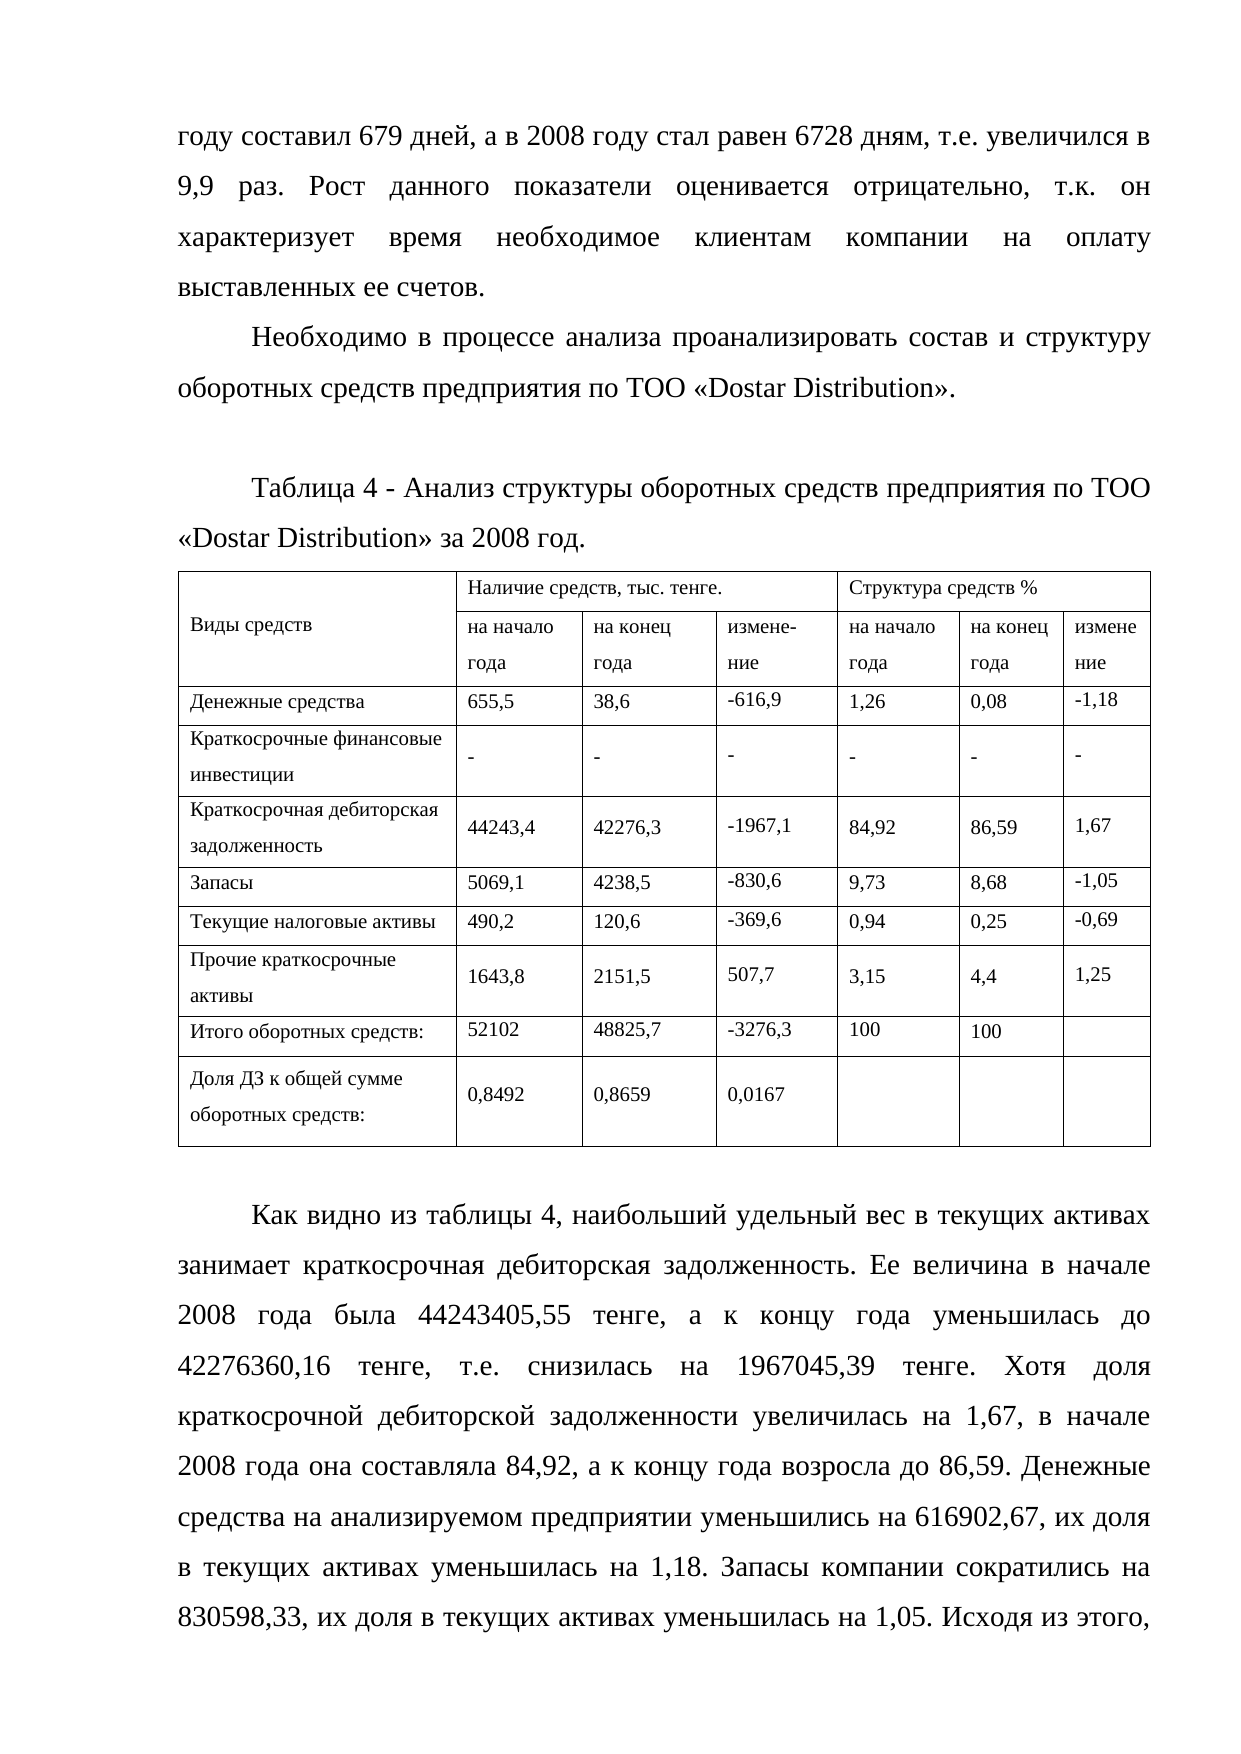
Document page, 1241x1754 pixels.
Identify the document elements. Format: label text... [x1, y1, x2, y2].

text Таблица 4 - Анализ структуры оборотных средств предприятия по ТОО «Dostar Distribution» за 2008 год. [177, 470, 1152, 554]
table_cell 48825,7 [583, 1017, 716, 1056]
table_cell 1,25 [1064, 946, 1150, 1016]
table_header Наличие средств, тыс. тенге. [457, 572, 837, 611]
table_cell 38,6 [583, 687, 716, 725]
table_cell -0,69 [1064, 907, 1150, 945]
table_cell измене- ние [717, 612, 837, 686]
table_cell 490,2 [457, 907, 582, 945]
table_cell - [1064, 726, 1150, 796]
table_cell 120,6 [583, 907, 716, 945]
table_cell 44243,4 [457, 797, 582, 867]
table_cell 1,26 [838, 687, 959, 725]
table_cell 655,5 [457, 687, 582, 725]
table_cell 0,8659 [583, 1057, 716, 1146]
table_cell 0,8492 [457, 1057, 582, 1146]
table_cell Текущие налоговые активы [179, 907, 456, 945]
table_cell - [457, 726, 582, 796]
table_cell 1643,8 [457, 946, 582, 1016]
table_cell Прочие краткосрочные активы [179, 946, 456, 1016]
table_cell 1,67 [1064, 797, 1150, 867]
table_cell 100 [838, 1017, 959, 1056]
table_cell 0,94 [838, 907, 959, 945]
table_cell -1,18 [1064, 687, 1150, 725]
table_cell - [583, 726, 716, 796]
table_cell 5069,1 [457, 868, 582, 906]
table_cell - [717, 726, 837, 796]
table_cell на начало года [838, 612, 959, 686]
table_cell -1967,1 [717, 797, 837, 867]
table_cell - [838, 726, 959, 796]
table_cell 0,0167 [717, 1057, 837, 1146]
table_cell 3,15 [838, 946, 959, 1016]
table_cell 8,68 [960, 868, 1063, 906]
table_cell 42276,3 [583, 797, 716, 867]
table_header Виды средств [179, 572, 456, 686]
table_header Структура средств % [838, 572, 1150, 611]
text Необходимо в процессе анализа проанализировать состав и структуру оборотных средств предприятия по ТОО «Dostar Distribution». [177, 319, 1152, 403]
table_cell на конец года [583, 612, 716, 686]
table_cell Доля ДЗ к общей сумме оборотных средств: [179, 1057, 456, 1146]
table_cell Краткосрочные финансовые инвестиции [179, 726, 456, 796]
table_cell [1064, 1017, 1150, 1056]
table_cell 0,25 [960, 907, 1063, 945]
table_cell 100 [960, 1017, 1063, 1056]
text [177, 1197, 1152, 1633]
table_cell 52102 [457, 1017, 582, 1056]
table_cell -369,6 [717, 907, 837, 945]
table_cell -1,05 [1064, 868, 1150, 906]
table_cell Запасы [179, 868, 456, 906]
table_cell 4238,5 [583, 868, 716, 906]
table_cell изменение [1064, 612, 1150, 686]
table_cell -830,6 [717, 868, 837, 906]
table_cell Краткосрочная дебиторская задолженность [179, 797, 456, 867]
table_cell -616,9 [717, 687, 837, 725]
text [177, 118, 1152, 303]
table_cell 0,08 [960, 687, 1063, 725]
table_cell на начало года [457, 612, 582, 686]
table_cell 84,92 [838, 797, 959, 867]
table_cell [838, 1057, 959, 1146]
table_cell - [960, 726, 1063, 796]
table_cell на конец года [960, 612, 1063, 686]
table_cell 9,73 [838, 868, 959, 906]
table_cell Денежные средства [179, 687, 456, 725]
table_cell 4,4 [960, 946, 1063, 1016]
table_cell 86,59 [960, 797, 1063, 867]
table_cell [1064, 1057, 1150, 1146]
table_cell 507,7 [717, 946, 837, 1016]
table_cell -3276,3 [717, 1017, 837, 1056]
table_cell Итого оборотных средств: [179, 1017, 456, 1056]
table_cell 2151,5 [583, 946, 716, 1016]
table_cell [960, 1057, 1063, 1146]
